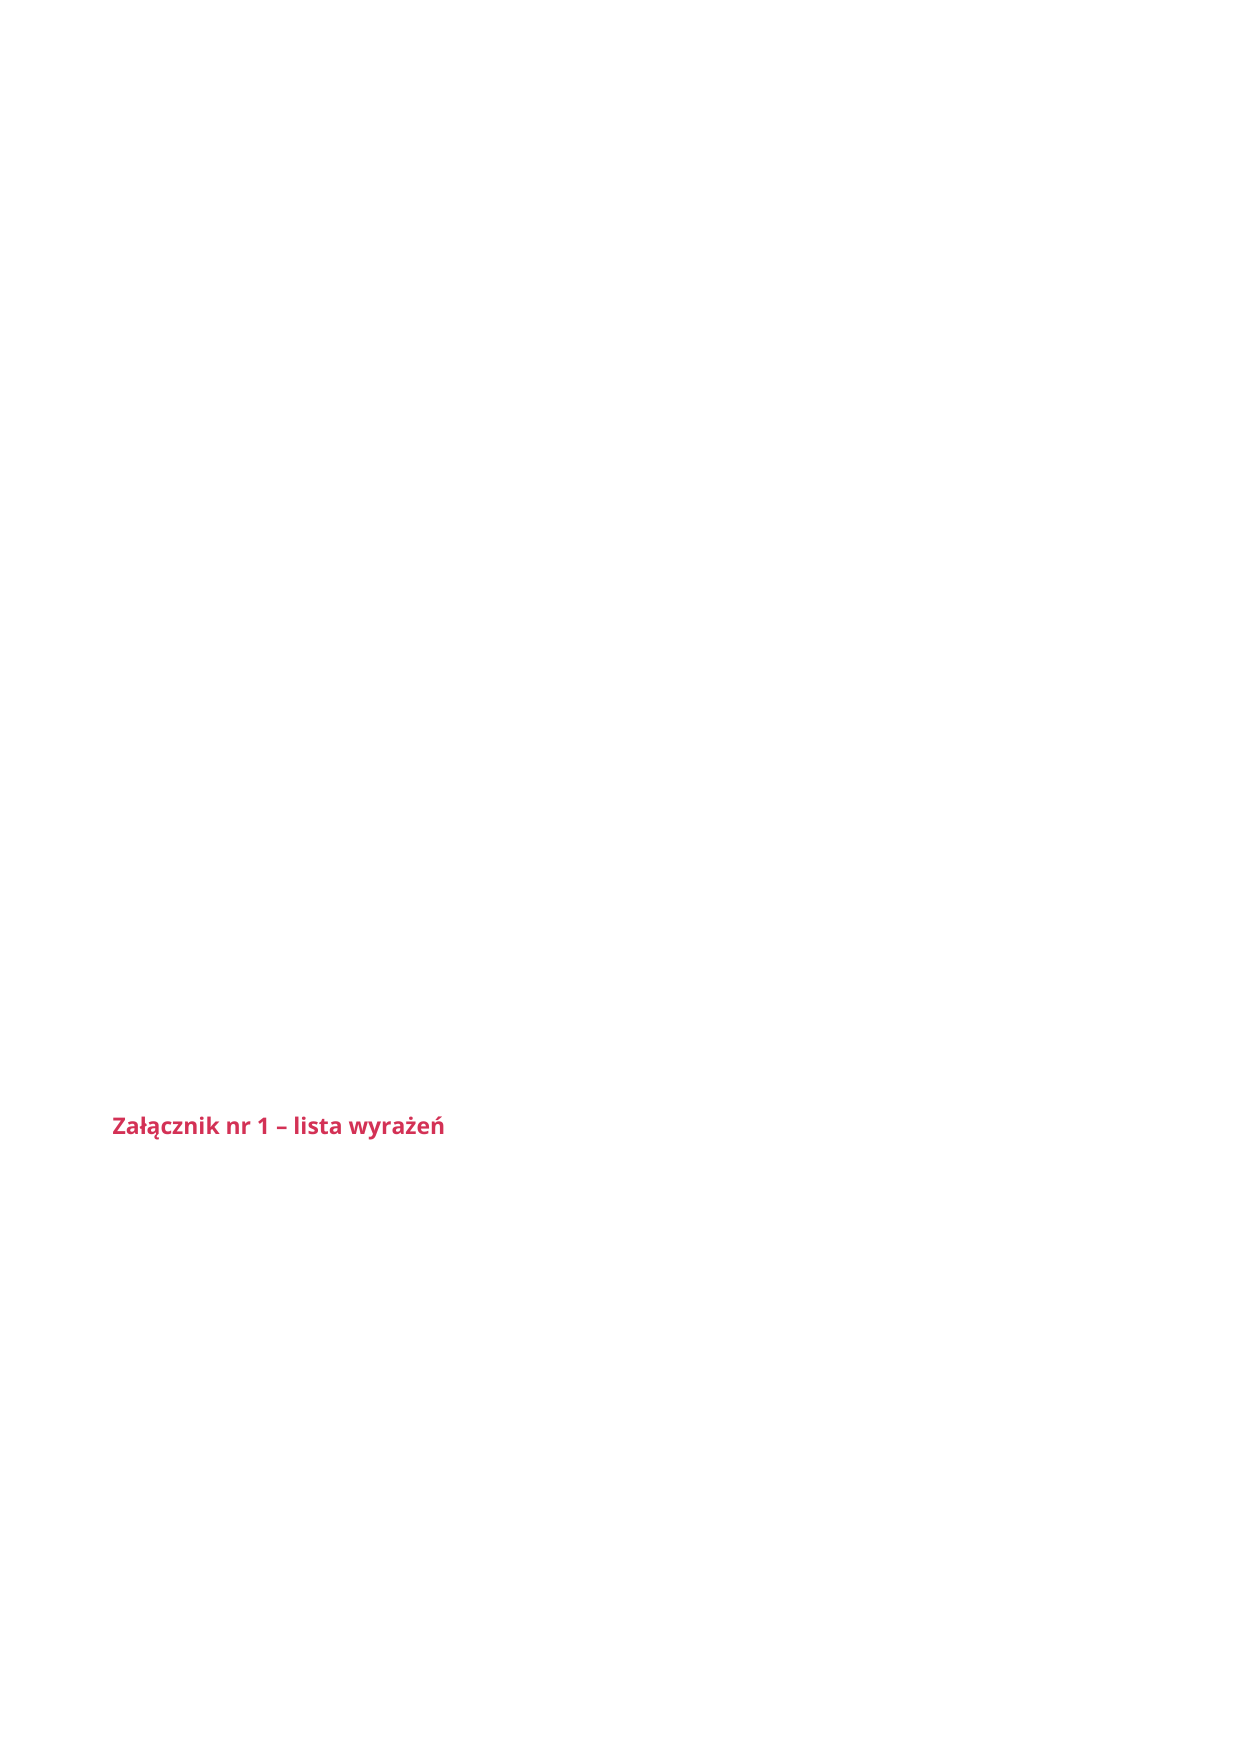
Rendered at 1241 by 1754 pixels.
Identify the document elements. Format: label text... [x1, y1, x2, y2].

text Załącznik nr 1 – lista wyrażeń [112, 1110, 1128, 1141]
